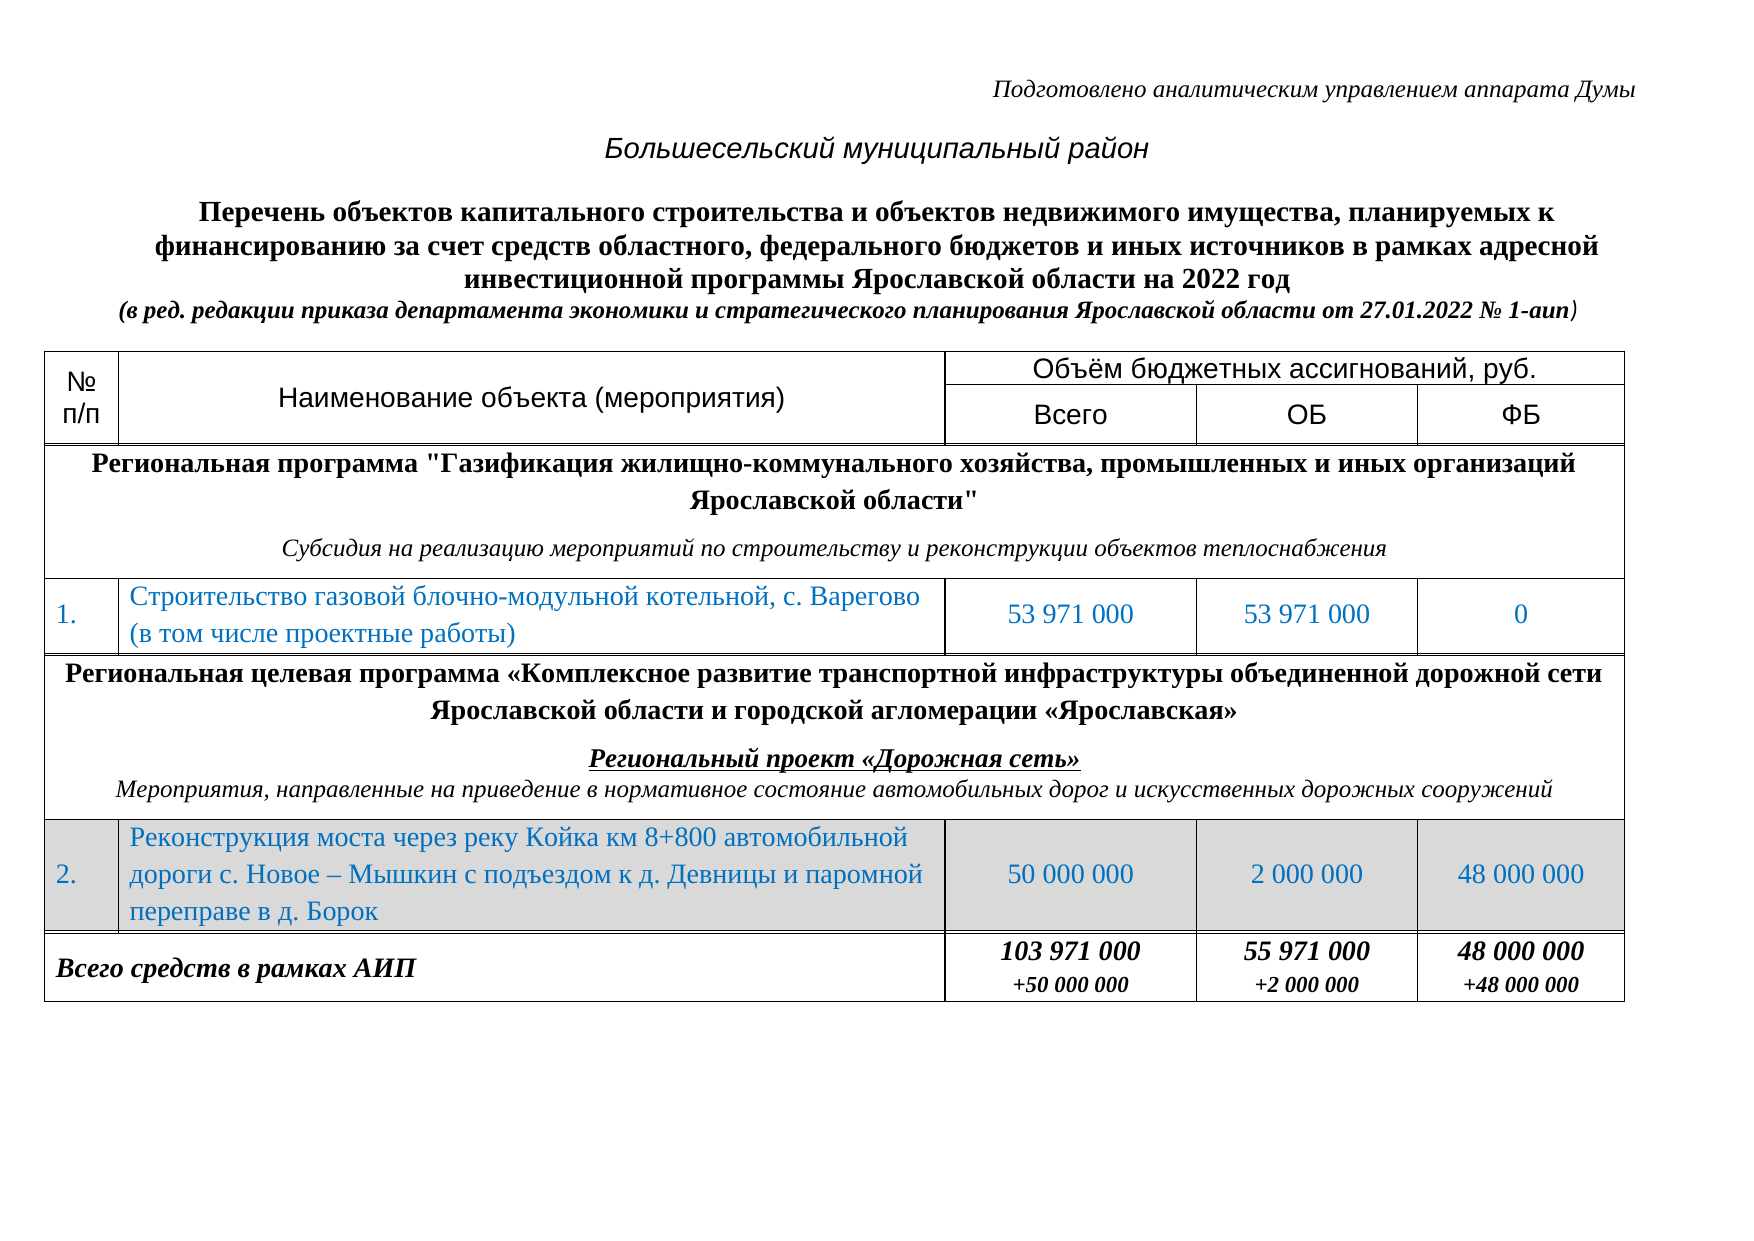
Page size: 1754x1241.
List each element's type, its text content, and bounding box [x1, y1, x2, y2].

table_cell ФБ [1418, 385, 1624, 443]
table_cell Всего средств в рамках АИП [45, 934, 944, 1001]
table_cell ОБ [1197, 385, 1417, 443]
table_cell 1. [45, 579, 118, 652]
table_cell Реконструкция моста через реку Койка км 8+800 автомобильной дороги с. Новое – Мышкин с подъездом к д. Девницы и паромной переправе в д. Борок [119, 820, 944, 930]
table_cell 55 971 000 +2 000 000 [1197, 934, 1417, 1001]
table_cell 48 000 000 +48 000 000 [1418, 934, 1624, 1001]
table_cell Региональная программа "Газификация жилищно-коммунального хозяйства, промышленных и иных организаций Ярославской области" Субсидия на реализацию мероприятий по строительству и реконструкции объектов теплоснабжения [45, 446, 1624, 578]
table_header Объём бюджетных ассигнований, руб. [946, 352, 1624, 384]
table_header Наименование объекта (мероприятия) [119, 352, 944, 443]
table_cell Строительство газовой блочно-модульной котельной, с. Варегово (в том числе проектные работы) [119, 579, 944, 652]
table_cell 2. [45, 820, 118, 930]
table_cell 53 971 000 [1197, 579, 1417, 652]
table_cell 48 000 000 [1418, 820, 1624, 930]
table_cell 2 000 000 [1197, 820, 1417, 930]
table_cell Всего [946, 385, 1196, 443]
table_cell 0 [1418, 579, 1624, 652]
text Перечень объектов капитального строительства и объектов недвижимого имущества, планируемых к финансированию за счет средств областного, федерального бюджетов и иных источников в рамках адресной инвестиционной программы Ярославской области на 2022 год [118, 194, 1636, 295]
table_cell Региональная целевая программа «Комплексное развитие транспортной инфраструктуры объединенной дорожной сети Ярославской области и городской агломерации «Ярославская» Региональный проект «Дорожная сеть» Мероприятия, направленные на приведение в нормативное состояние автомобильных дорог и искусственных дорожных сооружений [45, 656, 1624, 819]
text (в ред. редакции приказа департамента экономики и стратегического планирования Ярославской области от 27.01.2022 № 1-аип) [118, 295, 1636, 325]
table_cell 53 971 000 [946, 579, 1196, 652]
table_header № п/п [45, 352, 118, 443]
table_cell 50 000 000 [946, 820, 1196, 930]
table_cell 103 971 000 +50 000 000 [946, 934, 1196, 1001]
text Большесельский муниципальный район [118, 131, 1636, 165]
